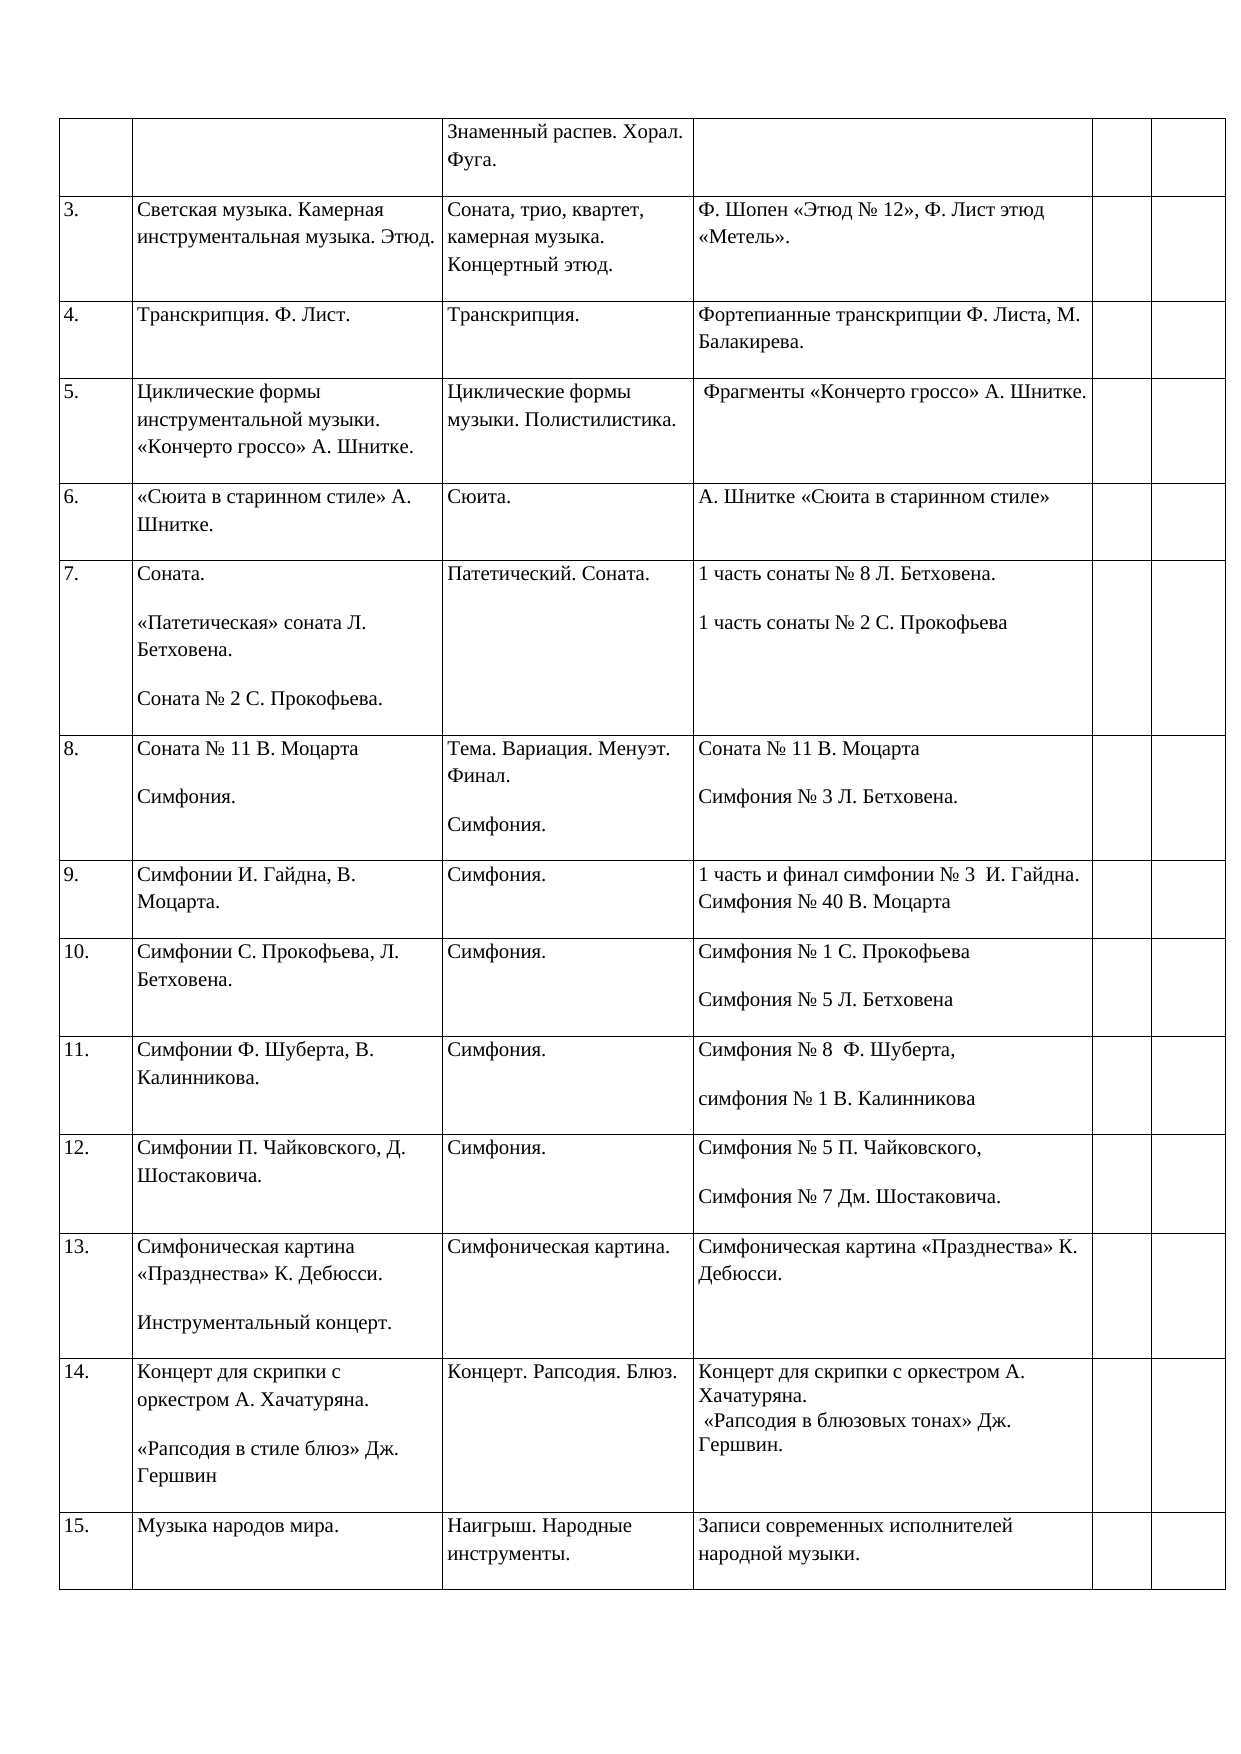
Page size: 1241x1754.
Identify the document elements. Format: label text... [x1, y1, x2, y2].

table_cell Симфония № 8 Ф. Шуберта, симфония № 1 В. Калинникова [694, 1037, 1092, 1134]
table_cell [60, 379, 132, 483]
table_cell Ф. Шопен «Этюд № 12», Ф. Лист этюд «Метель». [694, 197, 1092, 301]
table_cell Симфонии И. Гайдна, В. Моцарта. [133, 861, 442, 938]
table_cell Фортепианные транскрипции Ф. Листа, М. Балакирева. [694, 302, 1092, 378]
table_cell [1152, 484, 1225, 560]
table_cell [1152, 736, 1225, 860]
table_cell [1152, 1234, 1225, 1358]
table_cell Симфонии С. Прокофьева, Л. Бетховена. [133, 939, 442, 1036]
table_cell Симфонии П. Чайковского, Д. Шостаковича. [133, 1135, 442, 1232]
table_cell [133, 119, 442, 196]
table_cell Тема. Вариация. Менуэт. Финал. Симфония. [443, 736, 693, 860]
table_cell [1093, 939, 1151, 1036]
table_cell Симфоническая картина «Празднества» К. Дебюсси. Инструментальный концерт. [133, 1234, 442, 1358]
table_cell [1152, 561, 1225, 734]
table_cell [443, 119, 693, 196]
table_cell Фрагменты «Кончерто гроссо» А. Шнитке. [694, 379, 1092, 483]
table_cell Концерт. Рапсодия. Блюз. [443, 1359, 693, 1512]
table_cell [1093, 119, 1151, 196]
table_cell Симфония № 1 С. Прокофьева Симфония № 5 Л. Бетховена [694, 939, 1092, 1036]
table_cell Транскрипция. Ф. Лист. [133, 302, 442, 378]
table_cell 1 часть и финал симфонии № 3 И. Гайдна. Симфония № 40 В. Моцарта [694, 861, 1092, 938]
table_cell Записи современных исполнителей народной музыки. [694, 1513, 1092, 1589]
table_cell Симфонии Ф. Шуберта, В. Калинникова. [133, 1037, 442, 1134]
table_cell [60, 736, 132, 860]
table_cell Симфоническая картина «Празднества» К. Дебюсси. [694, 1234, 1092, 1358]
table_cell «Сюита в старинном стиле» А. Шнитке. [133, 484, 442, 560]
table_cell [60, 939, 132, 1036]
table_cell [1152, 379, 1225, 483]
table_cell Симфония. [443, 1037, 693, 1134]
table_cell [1093, 736, 1151, 860]
table_cell [1093, 1513, 1151, 1589]
table_cell [60, 119, 132, 196]
table_cell [60, 197, 132, 301]
table_cell [60, 561, 132, 734]
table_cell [694, 119, 1092, 196]
table_cell [1152, 1513, 1225, 1589]
table_cell Соната. «Патетическая» соната Л. Бетховена. Соната № 2 С. Прокофьева. [133, 561, 442, 734]
table_cell [60, 1234, 132, 1358]
table_cell [1093, 197, 1151, 301]
table_cell Патетический. Соната. [443, 561, 693, 734]
table_cell [60, 1037, 132, 1134]
table_cell Симфоническая картина. [443, 1234, 693, 1358]
table_cell Концерт для скрипки с оркестром А. Хачатуряна. «Рапсодия в стиле блюз» Дж. Гершвин [133, 1359, 442, 1512]
table_cell [60, 302, 132, 378]
table_cell [1152, 197, 1225, 301]
table_cell Циклические формы инструментальной музыки. «Кончерто гроссо» А. Шнитке. [133, 379, 442, 483]
table_cell Симфония. [443, 1135, 693, 1232]
table_cell [1093, 861, 1151, 938]
table_cell [60, 1135, 132, 1232]
table_cell [1152, 861, 1225, 938]
table_cell Наигрыш. Народные инструменты. [443, 1513, 693, 1589]
table_cell [60, 1359, 132, 1512]
table_cell [1093, 379, 1151, 483]
table_cell [1093, 1135, 1151, 1232]
table_cell Циклические формы музыки. Полистилистика. [443, 379, 693, 483]
table_cell Соната, трио, квартет, камерная музыка. Концертный этюд. [443, 197, 693, 301]
table_cell Симфония. [443, 939, 693, 1036]
table_cell Симфония № 5 П. Чайковского, Симфония № 7 Дм. Шостаковича. [694, 1135, 1092, 1232]
table_cell [1152, 1359, 1225, 1512]
table_cell Сюита. [443, 484, 693, 560]
table_cell [60, 484, 132, 560]
table_cell [1093, 302, 1151, 378]
table_cell [1152, 1037, 1225, 1134]
table_cell [1093, 1234, 1151, 1358]
table_cell [60, 1513, 132, 1589]
table_cell 1 часть сонаты № 8 Л. Бетховена. 1 часть сонаты № 2 С. Прокофьева [694, 561, 1092, 734]
table_cell [60, 861, 132, 938]
table_cell Музыка народов мира. [133, 1513, 442, 1589]
table_cell Симфония. [443, 861, 693, 938]
table_cell [1152, 1135, 1225, 1232]
table_cell Светская музыка. Камерная инструментальная музыка. Этюд. [133, 197, 442, 301]
table_cell Транскрипция. [443, 302, 693, 378]
table_cell [1093, 1037, 1151, 1134]
table_cell [1093, 561, 1151, 734]
table_cell [1093, 1359, 1151, 1512]
table_cell Концерт для скрипки с оркестром А. Хачатуряна. «Рапсодия в блюзовых тонах» Дж. Гершвин. [694, 1359, 1092, 1512]
table_cell Соната № 11 В. Моцарта Симфония. [133, 736, 442, 860]
table_cell А. Шнитке «Сюита в старинном стиле» [694, 484, 1092, 560]
table_cell [1152, 119, 1225, 196]
table_cell Соната № 11 В. Моцарта Симфония № 3 Л. Бетховена. [694, 736, 1092, 860]
table_cell [1152, 302, 1225, 378]
table_cell [1152, 939, 1225, 1036]
table_cell [1093, 484, 1151, 560]
